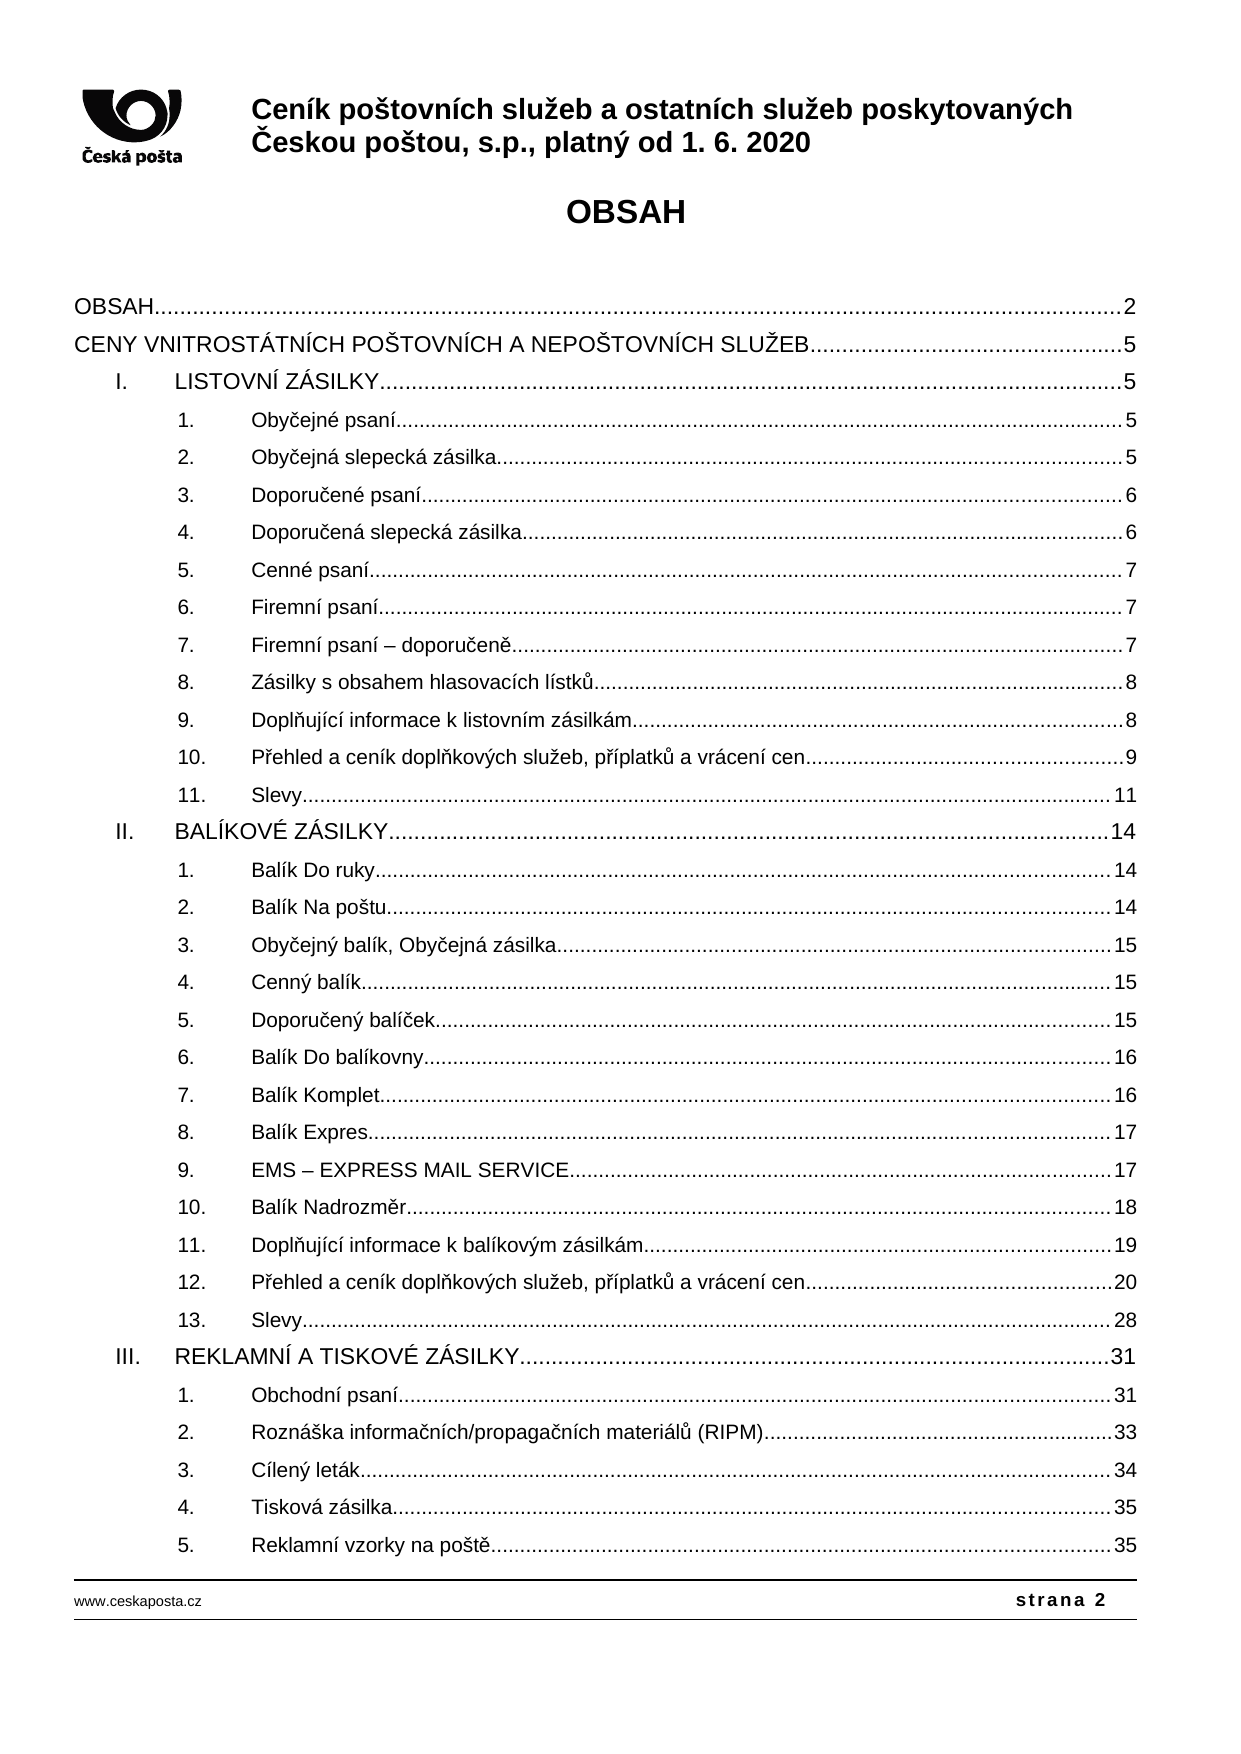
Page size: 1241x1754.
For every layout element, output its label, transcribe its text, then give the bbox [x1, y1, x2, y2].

text 2. Obyčejná slepecká zásilka 5 [177, 443, 1166, 470]
text 2. Balík Na poštu 14 [177, 893, 1166, 920]
text 5. Cenné psaní 7 [177, 555, 1166, 582]
subtitle OBSAH [115, 192, 1137, 230]
text 10. Balík Nadrozměr 18 [177, 1193, 1166, 1220]
text 8. Zásilky s obsahem hlasovacích lístků 8 [177, 668, 1166, 695]
text 3. Doporučené psaní 6 [177, 480, 1166, 507]
text 4. Cenný balík 15 [177, 968, 1166, 995]
text OBSAH 2 [74, 293, 1137, 320]
text 1. Obchodní psaní 31 [177, 1380, 1166, 1407]
text III. REKLAMNÍ A TISKOVÉ ZÁSILKY 31 [115, 1343, 1137, 1370]
text 2. Roznáška informačních/propagačních materiálů (RIPM) 33 [177, 1418, 1166, 1445]
text 8. Balík Expres 17 [177, 1118, 1166, 1145]
text 6. Balík Do balíkovny 16 [177, 1043, 1166, 1070]
text 12. Přehled a ceník doplňkových služeb, příplatků a vrácení cen 20 [177, 1268, 1166, 1295]
text 1. Obyčejné psaní 5 [177, 405, 1166, 432]
text 1. Balík Do ruky 14 [177, 855, 1166, 882]
text 7. Balík Komplet 16 [177, 1080, 1166, 1107]
text II. BALÍKOVÉ ZÁSILKY 14 [115, 818, 1137, 845]
text 3. Obyčejný balík, Obyčejná zásilka 15 [177, 930, 1166, 957]
text 7. Firemní psaní – doporučeně 7 [177, 630, 1166, 657]
text 13. Slevy 28 [177, 1305, 1166, 1332]
text 4. Doporučená slepecká zásilka 6 [177, 518, 1166, 545]
text 9. Doplňující informace k listovním zásilkám 8 [177, 705, 1166, 732]
text 11. Slevy 11 [177, 780, 1166, 807]
text 10. Přehled a ceník doplňkových služeb, příplatků a vrácení cen 9 [177, 743, 1166, 770]
text 6. Firemní psaní 7 [177, 593, 1166, 620]
text CENY VNITROSTÁTNÍCH POŠTOVNÍCH A NEPOŠTOVNÍCH SLUŽEB 5 [74, 330, 1137, 357]
text I. LISTOVNÍ ZÁSILKY 5 [115, 368, 1137, 395]
text 9. EMS – EXPRESS MAIL SERVICE 17 [177, 1155, 1166, 1182]
text 11. Doplňující informace k balíkovým zásilkám 19 [177, 1230, 1166, 1257]
text 5. Reklamní vzorky na poště 35 [177, 1530, 1166, 1557]
text 5. Doporučený balíček 15 [177, 1005, 1166, 1032]
text 3. Cílený leták 34 [177, 1455, 1166, 1482]
text 4. Tisková zásilka 35 [177, 1493, 1166, 1520]
